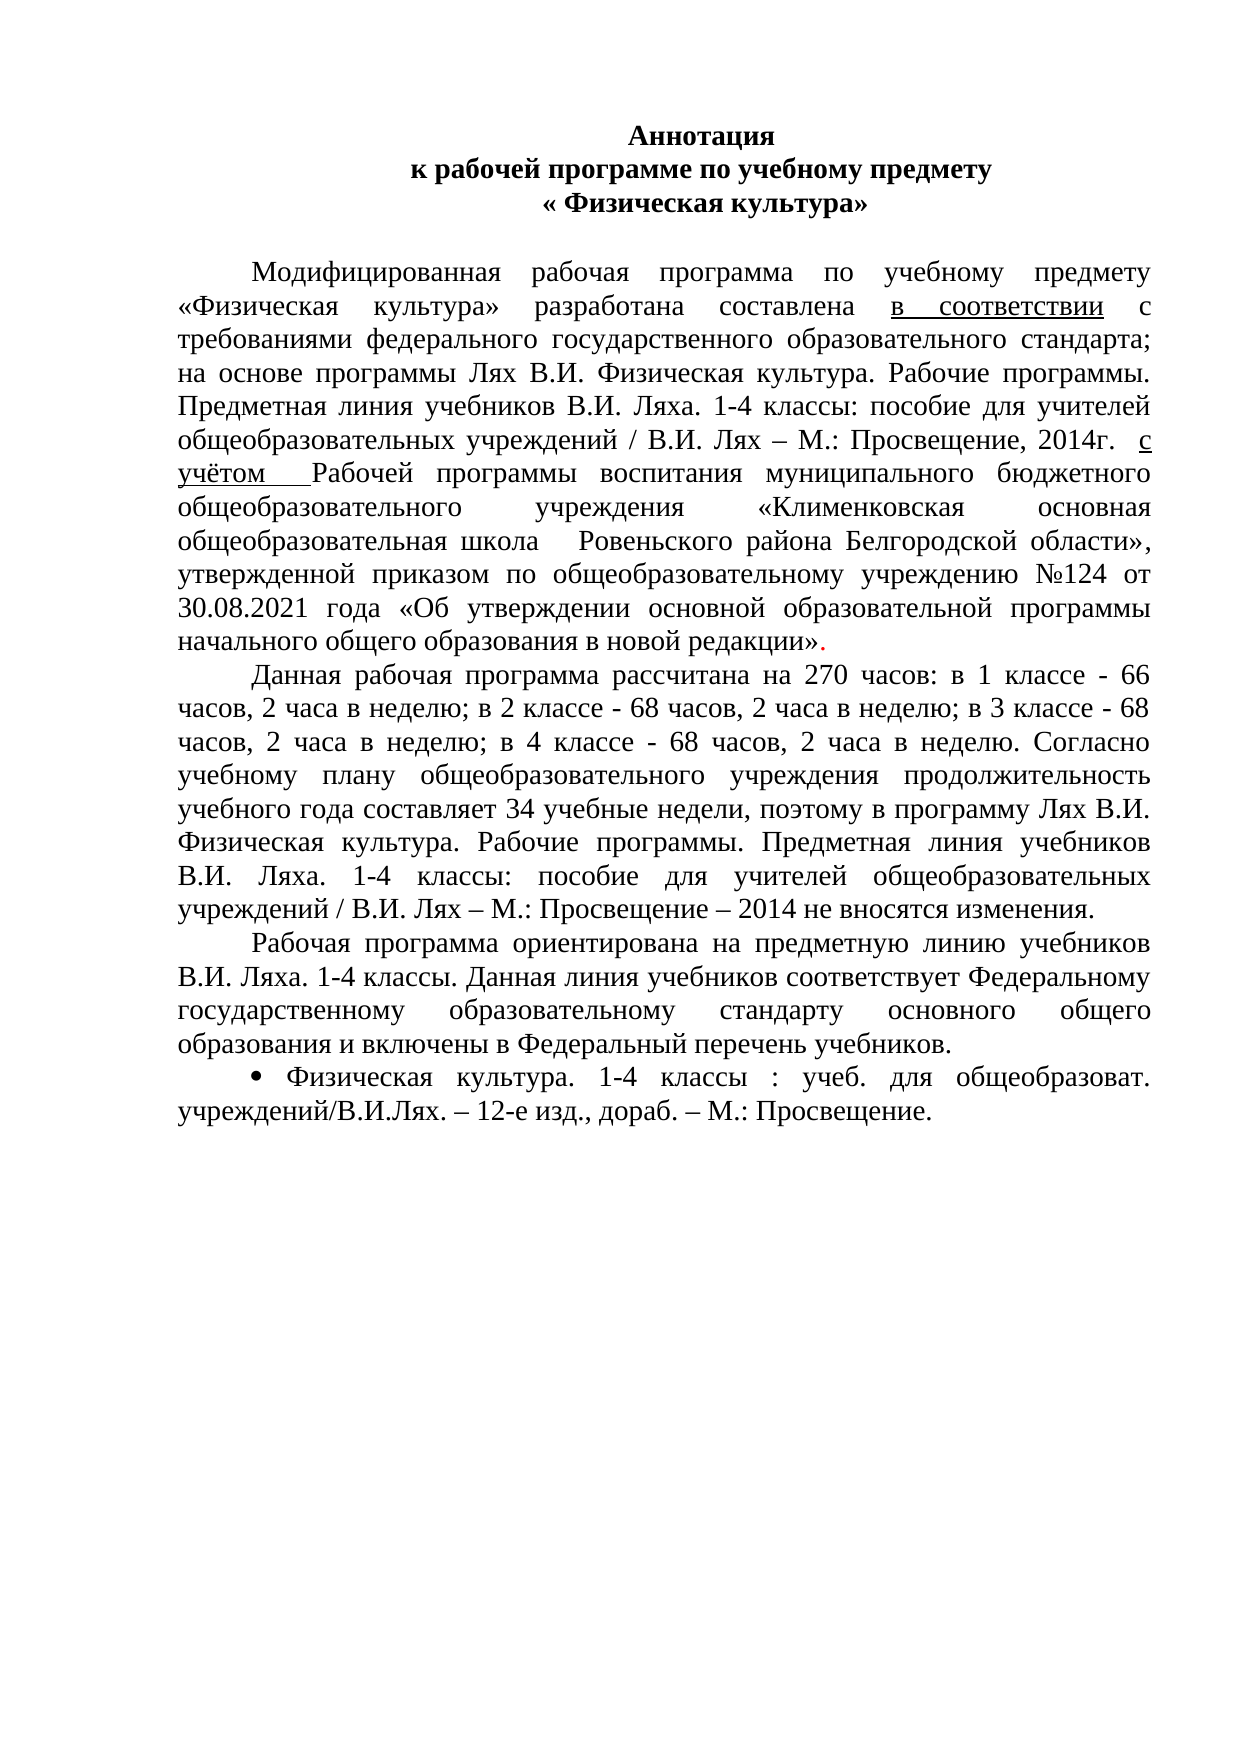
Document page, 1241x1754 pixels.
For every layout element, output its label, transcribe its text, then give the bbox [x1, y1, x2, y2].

text к рабочей программе по учебному предмету [177, 152, 1152, 185]
text Модифицированная рабочая программа по учебному предмету «Физическая культура» разработана составлена в соответствии с требованиями федерального государственного образовательного стандарта; на основе программы Лях В.И. Физическая культура. Рабочие программы. Предметная линия учебников В.И. Ляха. 1-4 классы: пособие для учителей общеобразовательных учреждений / В.И. Лях – М.: Просвещение, 2014г. с учётом Рабочей программы воспитания муниципального бюджетного общеобразовательного учреждения «Клименковская основная общеобразовательная школа Ровеньского района Белгородской области», утвержденной приказом по общеобразовательному учреждению №124 от 30.08.2021 года «Об утверждении основной образовательной программы начального общего образования в новой редакции». [177, 254, 1152, 657]
text Данная рабочая программа рассчитана на 270 часов: в 1 классе - 66 часов, 2 часа в неделю; в 2 классе - 68 часов, 2 часа в неделю; в 3 классе - 68 часов, 2 часа в неделю; в 4 классе - 68 часов, 2 часа в неделю. Согласно учебному плану общеобразовательного учреждения продолжительность учебного года составляет 34 учебные недели, поэтому в программу Лях В.И. Физическая культура. Рабочие программы. Предметная линия учебников В.И. Ляха. 1-4 классы: пособие для учителей общеобразовательных учреждений / В.И. Лях – М.: Просвещение – 2014 не вносятся изменения. [177, 657, 1152, 925]
text Рабочая программа ориентирована на предметную линию учебников В.И. Ляха. 1-4 классы. Данная линия учебников соответствует Федеральному государственному образовательному стандарту основного общего образования и включены в Федеральный перечень учебников. [177, 925, 1152, 1059]
text Физическая культура. 1-4 классы : учеб. для общеобразоват. учреждений/В.И.Лях. – 12-е изд., дораб. – М.: Просвещение. [177, 1059, 1152, 1127]
text « Физическая культура» [177, 185, 1152, 219]
text Аннотация [177, 118, 1152, 152]
